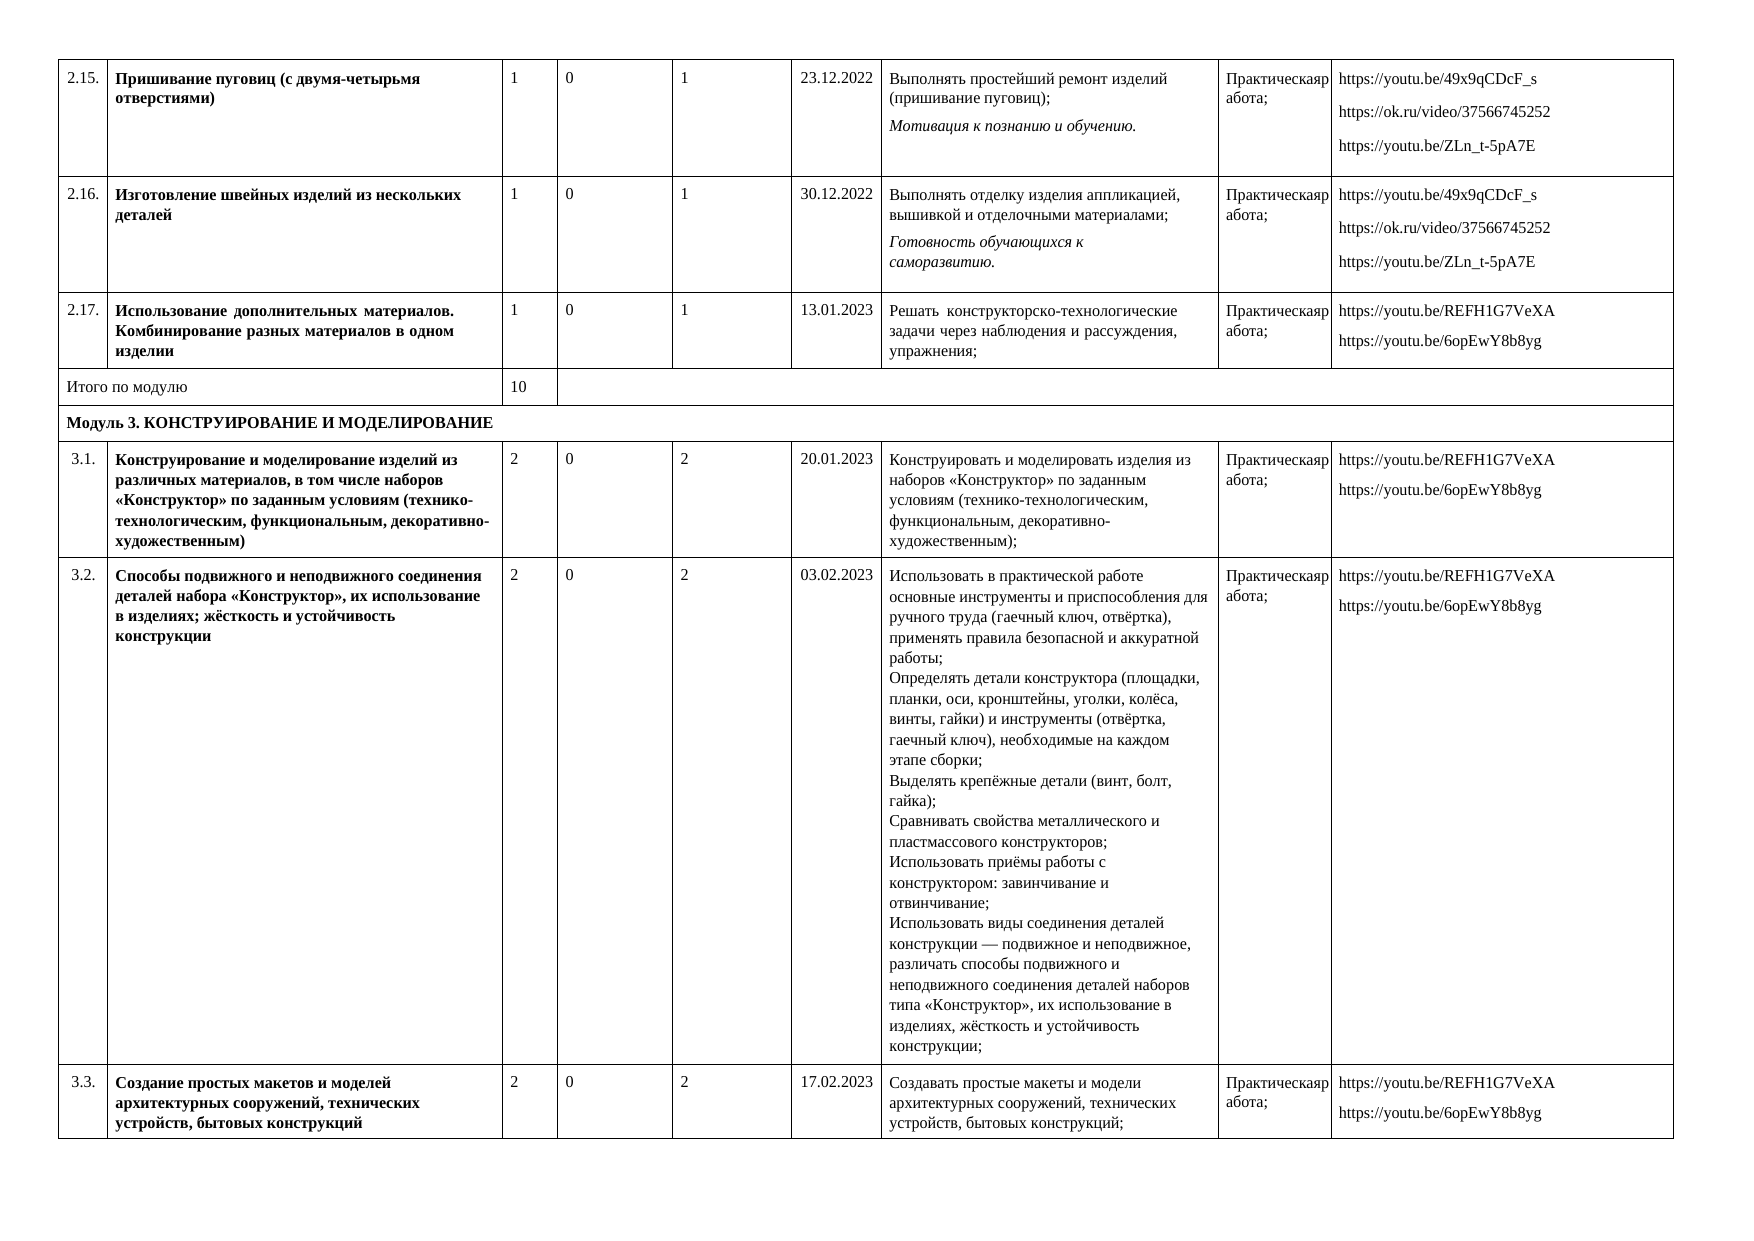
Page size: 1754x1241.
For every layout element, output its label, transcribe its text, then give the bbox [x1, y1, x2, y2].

table_cell https://youtu.be/49x9qCDcF_s https://ok.ru/video/37566745252 https://youtu.be/ZLn_t-5pA7E [1332, 177, 1673, 292]
table_cell 0 [558, 177, 672, 292]
table_cell 2 [503, 558, 557, 1064]
table_cell 0 [558, 293, 672, 368]
table_cell Конструирование и моделирование изделий из различных материалов, в том числе наборов «Конструктор» по заданным условиям (технико-технологическим, функциональным, декоративно-художественным) [108, 442, 502, 557]
table_cell 2 [503, 442, 557, 557]
table_cell 13.01.2023 [792, 293, 881, 368]
table_header Пришивание пуговиц (с двумя-четырьмя отверстиями) [108, 60, 502, 176]
table_cell 2 [673, 442, 791, 557]
table_cell Модуль 3. КОНСТРУИРОВАНИЕ И МОДЕЛИРОВАНИЕ [59, 406, 1673, 441]
table_cell Конструировать и моделировать изделия из наборов «Конструктор» по заданным условиям (технико-технологическим, функциональным, декоративно- художественным); Мотивация к познанию и обучению. [882, 442, 1218, 557]
table_cell Практическаяработа; [1219, 558, 1331, 1064]
table_header https://youtu.be/49x9qCDcF_s https://ok.ru/video/37566745252 https://youtu.be/ZLn_t-5pA7E [1332, 60, 1673, 176]
table_cell Создание простых макетов и моделей архитектурных сооружений, технических устройств, бытовых конструкций [108, 1065, 502, 1138]
table_header 1 [503, 60, 557, 176]
table_cell 2.17. [59, 293, 107, 368]
table_cell https://youtu.be/REFH1G7VeXA https://youtu.be/6opEwY8b8yg [1332, 293, 1673, 368]
table_cell 03.02.2023 [792, 558, 881, 1064]
table_cell 1 [673, 293, 791, 368]
table_cell 3.1. [59, 442, 107, 557]
table_cell [558, 369, 1673, 404]
table_cell 2 [503, 1065, 557, 1138]
table_cell https://youtu.be/REFH1G7VeXA https://youtu.be/6opEwY8b8yg [1332, 558, 1673, 1064]
table_cell 0 [558, 442, 672, 557]
table_header 2.15. [59, 60, 107, 176]
table_cell 17.02.2023 [792, 1065, 881, 1138]
table_header 0 [558, 60, 672, 176]
table_cell https://youtu.be/REFH1G7VeXA https://youtu.be/6opEwY8b8yg [1332, 442, 1673, 557]
table_cell Способы подвижного и неподвижного соединения деталей набора «Конструктор», их использование в изделиях; жёсткость и устойчивость конструкции [108, 558, 502, 1064]
table_cell Использование дополнительных материалов. Комбинирование разных материалов в одном изделии [108, 293, 502, 368]
table_cell Практическаяработа; [1219, 177, 1331, 292]
table_header 1 [673, 60, 791, 176]
table_cell 20.01.2023 [792, 442, 881, 557]
table_header Практическаяработа; [1219, 60, 1331, 176]
table_cell Выполнять отделку изделия аппликацией, вышивкой и отделочными материалами; Готовность обучающихся к саморазвитию. [882, 177, 1218, 292]
table_cell Практическаяработа; [1219, 442, 1331, 557]
table_cell 3.2. [59, 558, 107, 1064]
table_cell Практическаяработа; [1219, 1065, 1331, 1138]
table_cell 3.3. [59, 1065, 107, 1138]
table_cell 1 [673, 177, 791, 292]
table_cell Практическаяработа; [1219, 293, 1331, 368]
table_cell Итого по модулю [59, 369, 502, 404]
table_cell 30.12.2022 [792, 177, 881, 292]
table_header Выполнять простейший ремонт изделий (пришивание пуговиц); Мотивация к познанию и обучению. [882, 60, 1218, 176]
table_cell https://youtu.be/REFH1G7VeXA https://youtu.be/6opEwY8b8yg [1332, 1065, 1673, 1138]
table_cell 1 [503, 293, 557, 368]
table_cell 2 [673, 1065, 791, 1138]
table_cell Создавать простые макеты и модели архитектурных сооружений, технических устройств, бытовых конструкций; Готовность обучающихся к саморазвитию. [882, 1065, 1218, 1138]
table_cell 1 [503, 177, 557, 292]
table_cell 10 [503, 369, 557, 404]
table_cell Использовать в практической работе основные инструменты и приспособления для ручного труда (гаечный ключ, отвёртка), применять правила безопасной и аккуратной работы; Определять детали конструктора (площадки, планки, оси, кронштейны, уголки, колёса, винты, гайки) и инструменты (отвёртка, гаечный ключ), необходимые на каждом этапе сборки; Выделять крепёжные детали (винт, болт, гайка); Сравнивать свойства металлического и пластмассового конструкторов; Использовать приёмы работы с конструктором: завинчивание и отвинчивание; Использовать виды соединения деталей конструкции — подвижное и неподвижное, различать способы подвижного и неподвижного соединения деталей наборов типа «Конструктор», их использование в изделиях, жёсткость и устойчивость конструкции; Готовность обучающихся к саморазвитию. [882, 558, 1218, 1064]
table_cell 2.16. [59, 177, 107, 292]
table_cell 0 [558, 1065, 672, 1138]
table_cell 0 [558, 558, 672, 1064]
table_header 23.12.2022 [792, 60, 881, 176]
table_cell 2 [673, 558, 791, 1064]
table_cell Решать конструкторско-технологические задачи через наблюдения и рассуждения, упражнения; Готовность обучающихся к саморазвитию. [882, 293, 1218, 368]
table_cell Изготовление швейных изделий из нескольких деталей [108, 177, 502, 292]
